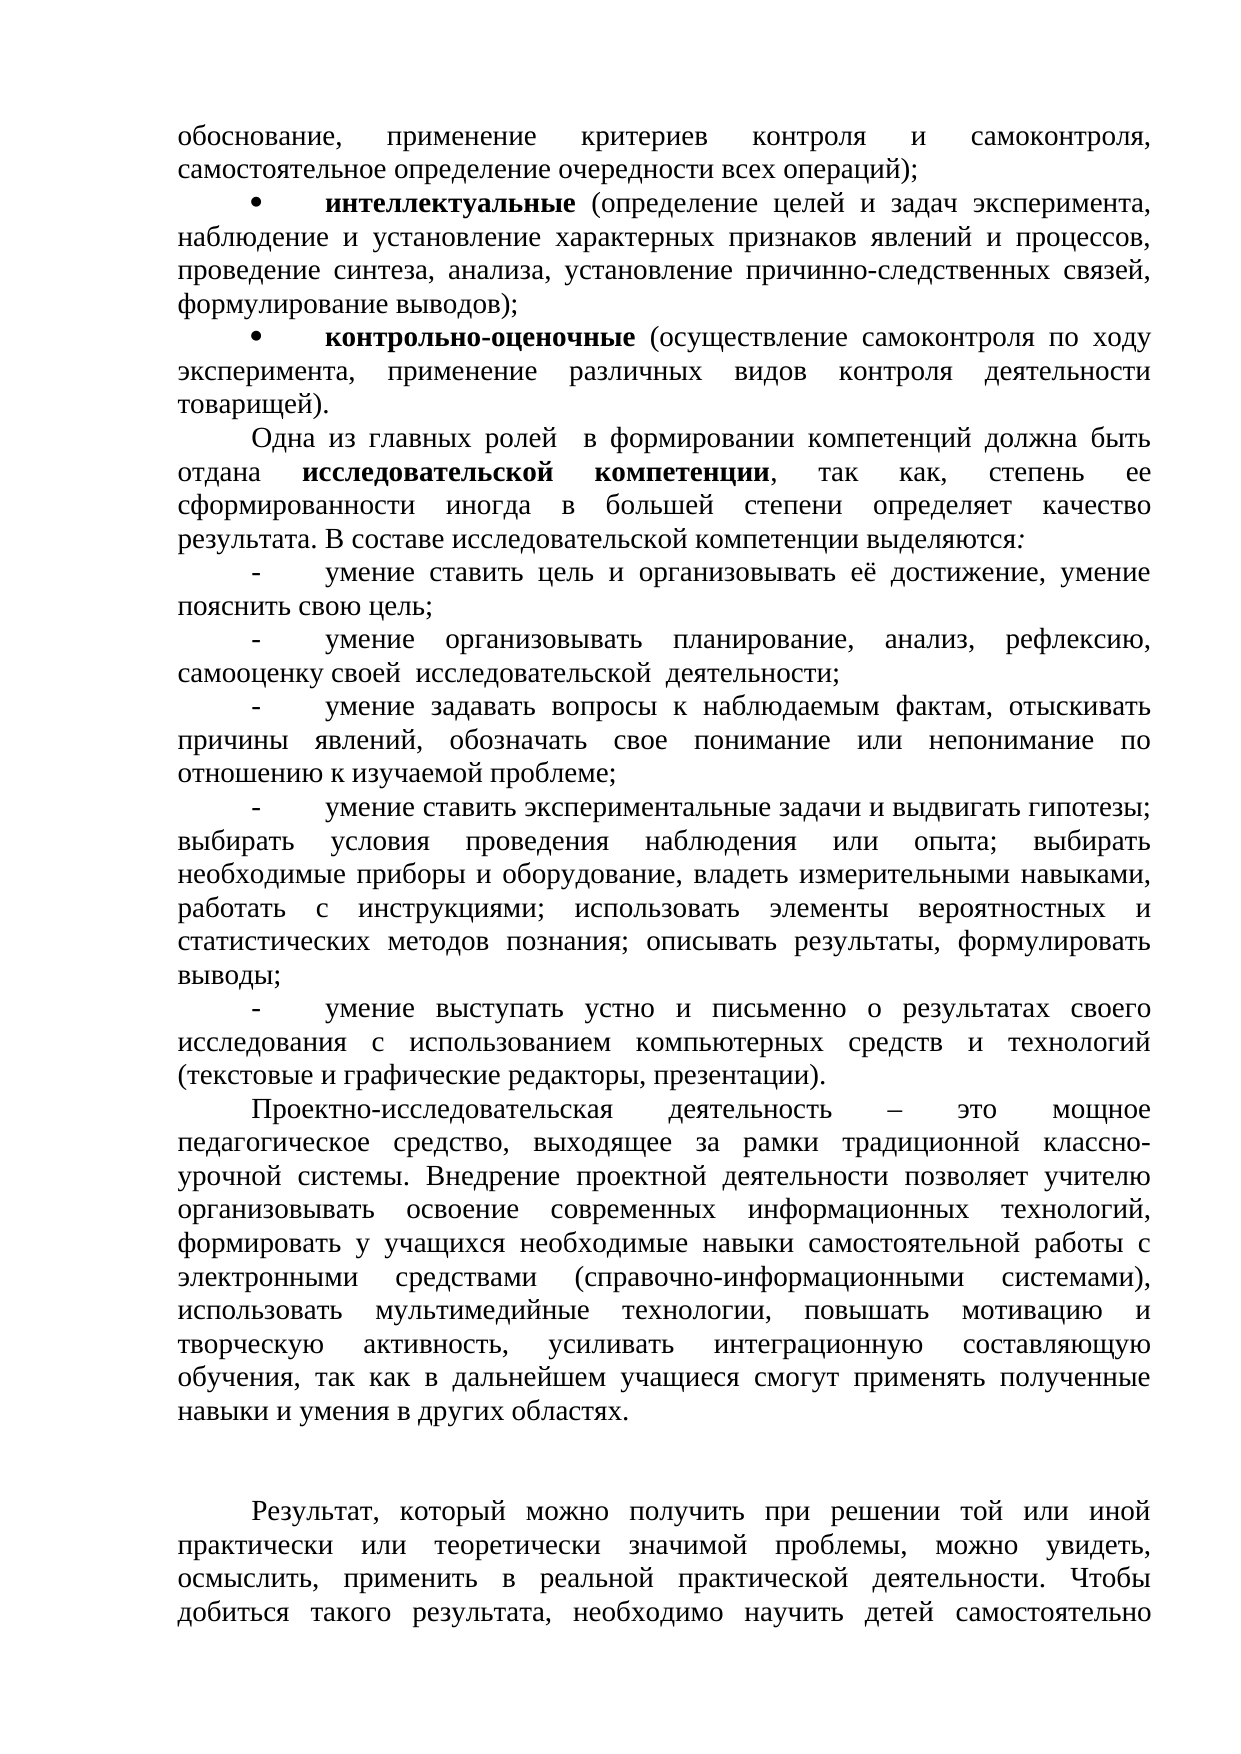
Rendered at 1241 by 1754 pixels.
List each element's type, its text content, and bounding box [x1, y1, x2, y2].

list контрольно-оценочные (осуществление самоконтроля по ходу эксперимента, применение различных видов контроля деятельности товарищей). [177, 319, 1152, 420]
text Проектно-исследовательская деятельность – это мощное педагогическое средство, выходящее за рамки традиционной классно-урочной системы. Внедрение проектной деятельности позволяет учителю организовывать освоение современных информационных технологий, формировать у учащихся необходимые навыки самостоятельной работы с электронными средствами (справочно-информационными системами), использовать мультимедийные технологии, повышать мотивацию и творческую активность, усиливать интеграционную составляющую обучения, так как в дальнейшем учащиеся смогут применять полученные навыки и умения в других областях. [177, 1091, 1152, 1426]
list интеллектуальные (определение целей и задач эксперимента, наблюдение и установление характерных признаков явлений и процессов, проведение синтеза, анализа, установление причинно-следственных связей, формулирование выводов); [177, 185, 1152, 319]
list - умение выступать устно и письменно о результатах своего исследования с использованием компьютерных средств и технологий (текстовые и графические редакторы, презентации). [177, 990, 1152, 1091]
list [177, 118, 1152, 185]
list - умение задавать вопросы к наблюдаемым фактам, отыскивать причины явлений, обозначать свое понимание или непонимание по отношению к изучаемой проблеме; [177, 688, 1152, 789]
list - умение организовывать планирование, анализ, рефлексию, самооценку своей исследовательской деятельности; [177, 621, 1152, 688]
list - умение ставить цель и организовывать её достижение, умение пояснить свою цель; [177, 554, 1152, 621]
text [177, 1493, 1152, 1628]
list - умение ставить экспериментальные задачи и выдвигать гипотезы; выбирать условия проведения наблюдения или опыта; выбирать необходимые приборы и оборудование, владеть измерительными навыками, работать с инструкциями; использовать элементы вероятностных и статистических методов познания; описывать результаты, формулировать выводы; [177, 789, 1152, 990]
text Одна из главных ролей в формировании компетенций должна быть отдана исследовательской компетенции, так как, степень ее сформированности иногда в большей степени определяет качество результата. В составе исследовательской компетенции выделяются: [177, 420, 1152, 554]
